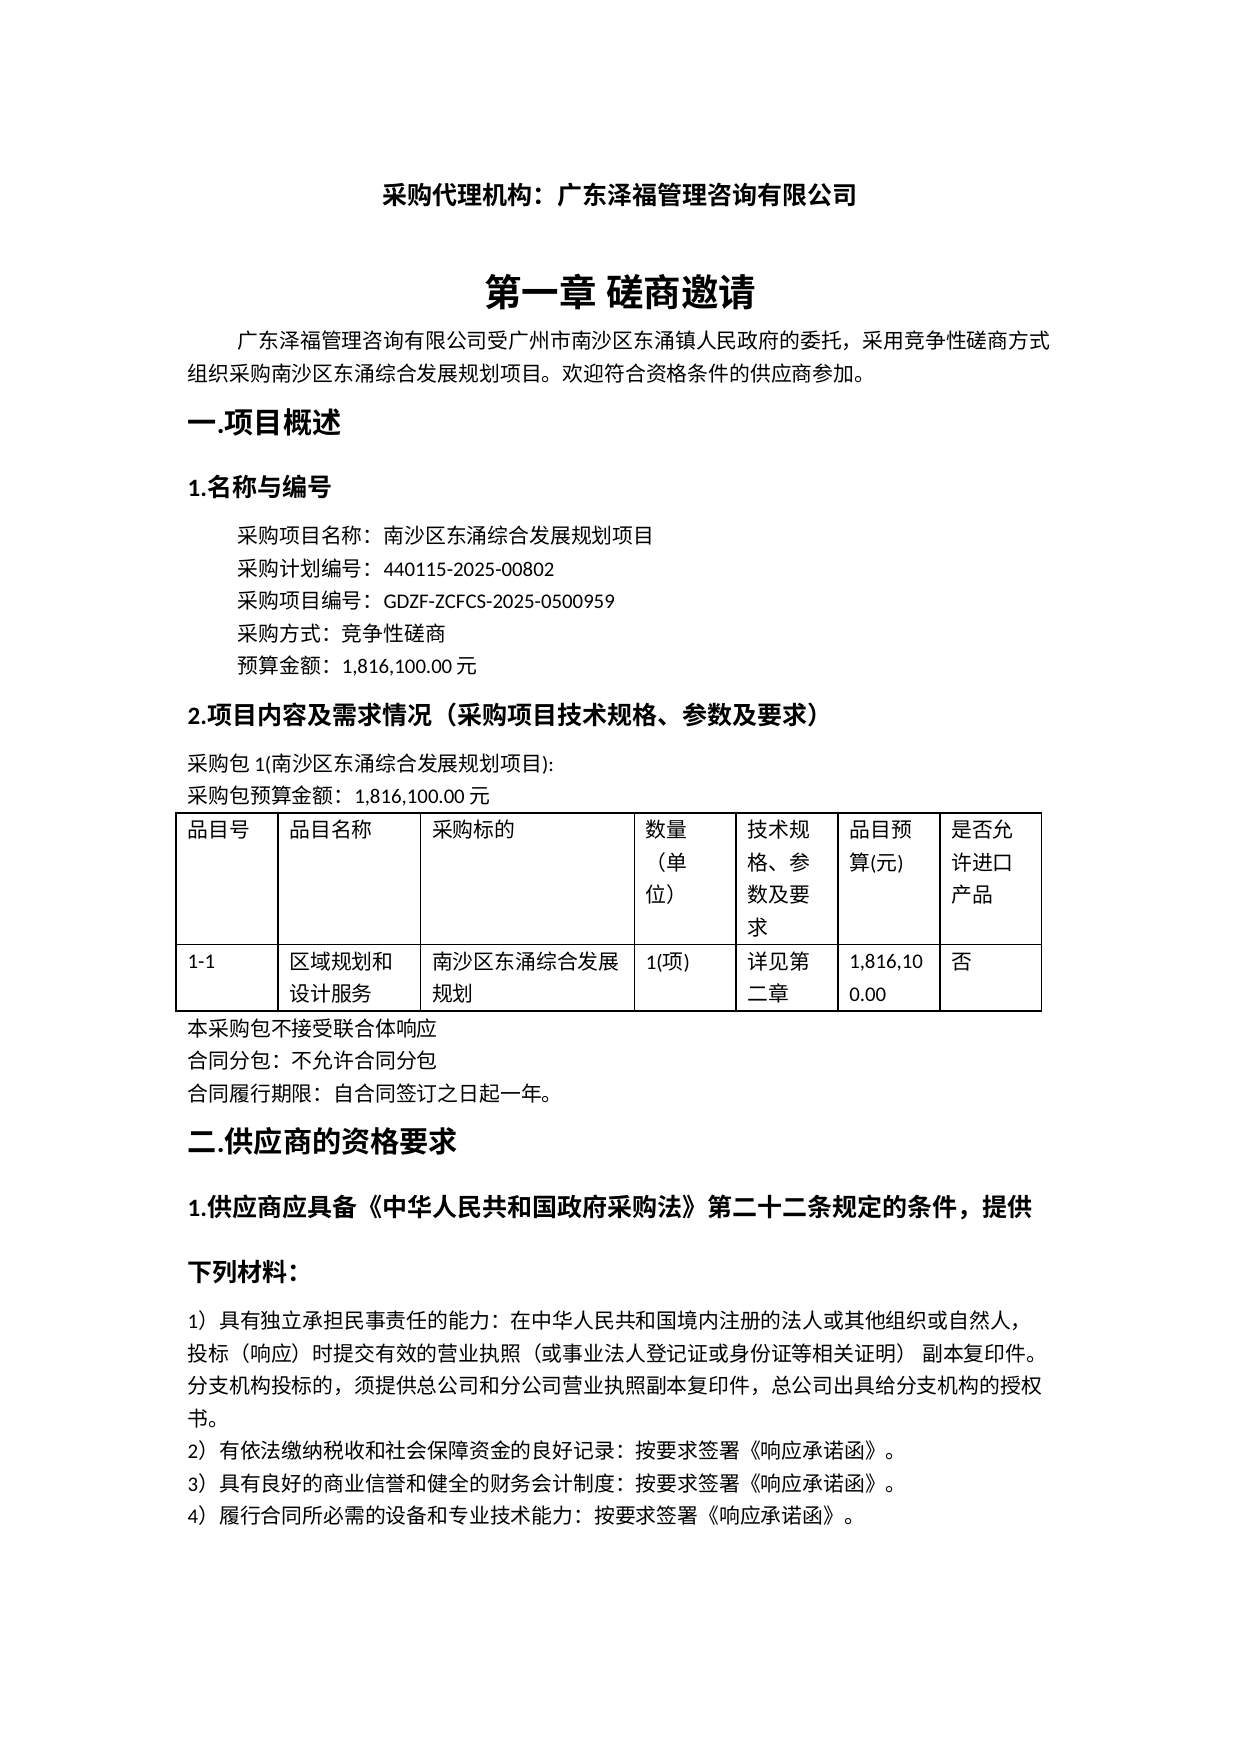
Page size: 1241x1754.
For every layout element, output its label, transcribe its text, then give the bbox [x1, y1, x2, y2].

text 2）有依法缴纳税收和社会保障资金的良好记录：按要求签署《响应承诺函》。 [187, 1434, 1053, 1467]
text 采购项目编号：GDZF-ZCFCS-2025-0500959 [187, 584, 1053, 617]
text 2.项目内容及需求情况（采购项目技术规格、参数及要求） [187, 682, 1053, 747]
table_header 品目名称 [279, 814, 420, 943]
text 采购包1(南沙区东涌综合发展规划项目): [187, 747, 1053, 779]
text 采购代理机构：广东泽福管理咨询有限公司 [187, 162, 1053, 227]
text 预算金额：1,816,100.00元 [187, 649, 1053, 682]
text 二.供应商的资格要求 [187, 1109, 1053, 1174]
table_cell 否 [941, 945, 1041, 1010]
table_header 采购标的 [421, 814, 634, 943]
table_cell 区域规划和设计服务 [279, 945, 420, 1010]
text 广东泽福管理咨询有限公司受广州市南沙区东涌镇人民政府的委托，采用竞争性磋商方式组织采购南沙区东涌综合发展规划项目。欢迎符合资格条件的供应商参加。 [187, 324, 1053, 389]
table_cell 1-1 [177, 945, 277, 1010]
text 本采购包不接受联合体响应 [187, 1012, 1053, 1044]
text 1.供应商应具备《中华人民共和国政府采购法》第二十二条规定的条件，提供下列材料： [187, 1174, 1053, 1304]
text 采购计划编号：440115-2025-00802 [187, 552, 1053, 584]
text 3）具有良好的商业信誉和健全的财务会计制度：按要求签署《响应承诺函》。 [187, 1467, 1053, 1499]
table_header 技术规格、参数及要求 [737, 814, 837, 943]
text 合同分包：不允许合同分包 [187, 1044, 1053, 1077]
text 第一章 磋商邀请 [187, 259, 1053, 324]
text 4）履行合同所必需的设备和专业技术能力：按要求签署《响应承诺函》。 [187, 1499, 1053, 1532]
table_cell 南沙区东涌综合发展规划 [421, 945, 634, 1010]
text 一.项目概述 [187, 389, 1053, 454]
table_cell 1(项) [635, 945, 735, 1010]
text 采购项目名称：南沙区东涌综合发展规划项目 [187, 519, 1053, 552]
table_cell 详见第二章 [737, 945, 837, 1010]
table_header 是否允许进口产品 [941, 814, 1041, 943]
text 1）具有独立承担民事责任的能力：在中华人民共和国境内注册的法人或其他组织或自然人， 投标（响应）时提交有效的营业执照（或事业法人登记证或身份证等相关证明） 副本复印件。分支机构投标的，须提供总公司和分公司营业执照副本复印件，总公司出具给分支机构的授权书。 [187, 1304, 1053, 1434]
table_cell 1,816,100.00 [839, 945, 939, 1010]
text 采购方式：竞争性磋商 [187, 617, 1053, 649]
table_header 品目预算(元) [839, 814, 939, 943]
table_header 数量（单位） [635, 814, 735, 943]
table_header 品目号 [177, 814, 277, 943]
text 1.名称与编号 [187, 454, 1053, 519]
text 合同履行期限：自合同签订之日起一年。 [187, 1077, 1053, 1109]
text 采购包预算金额：1,816,100.00元 [187, 779, 1053, 812]
